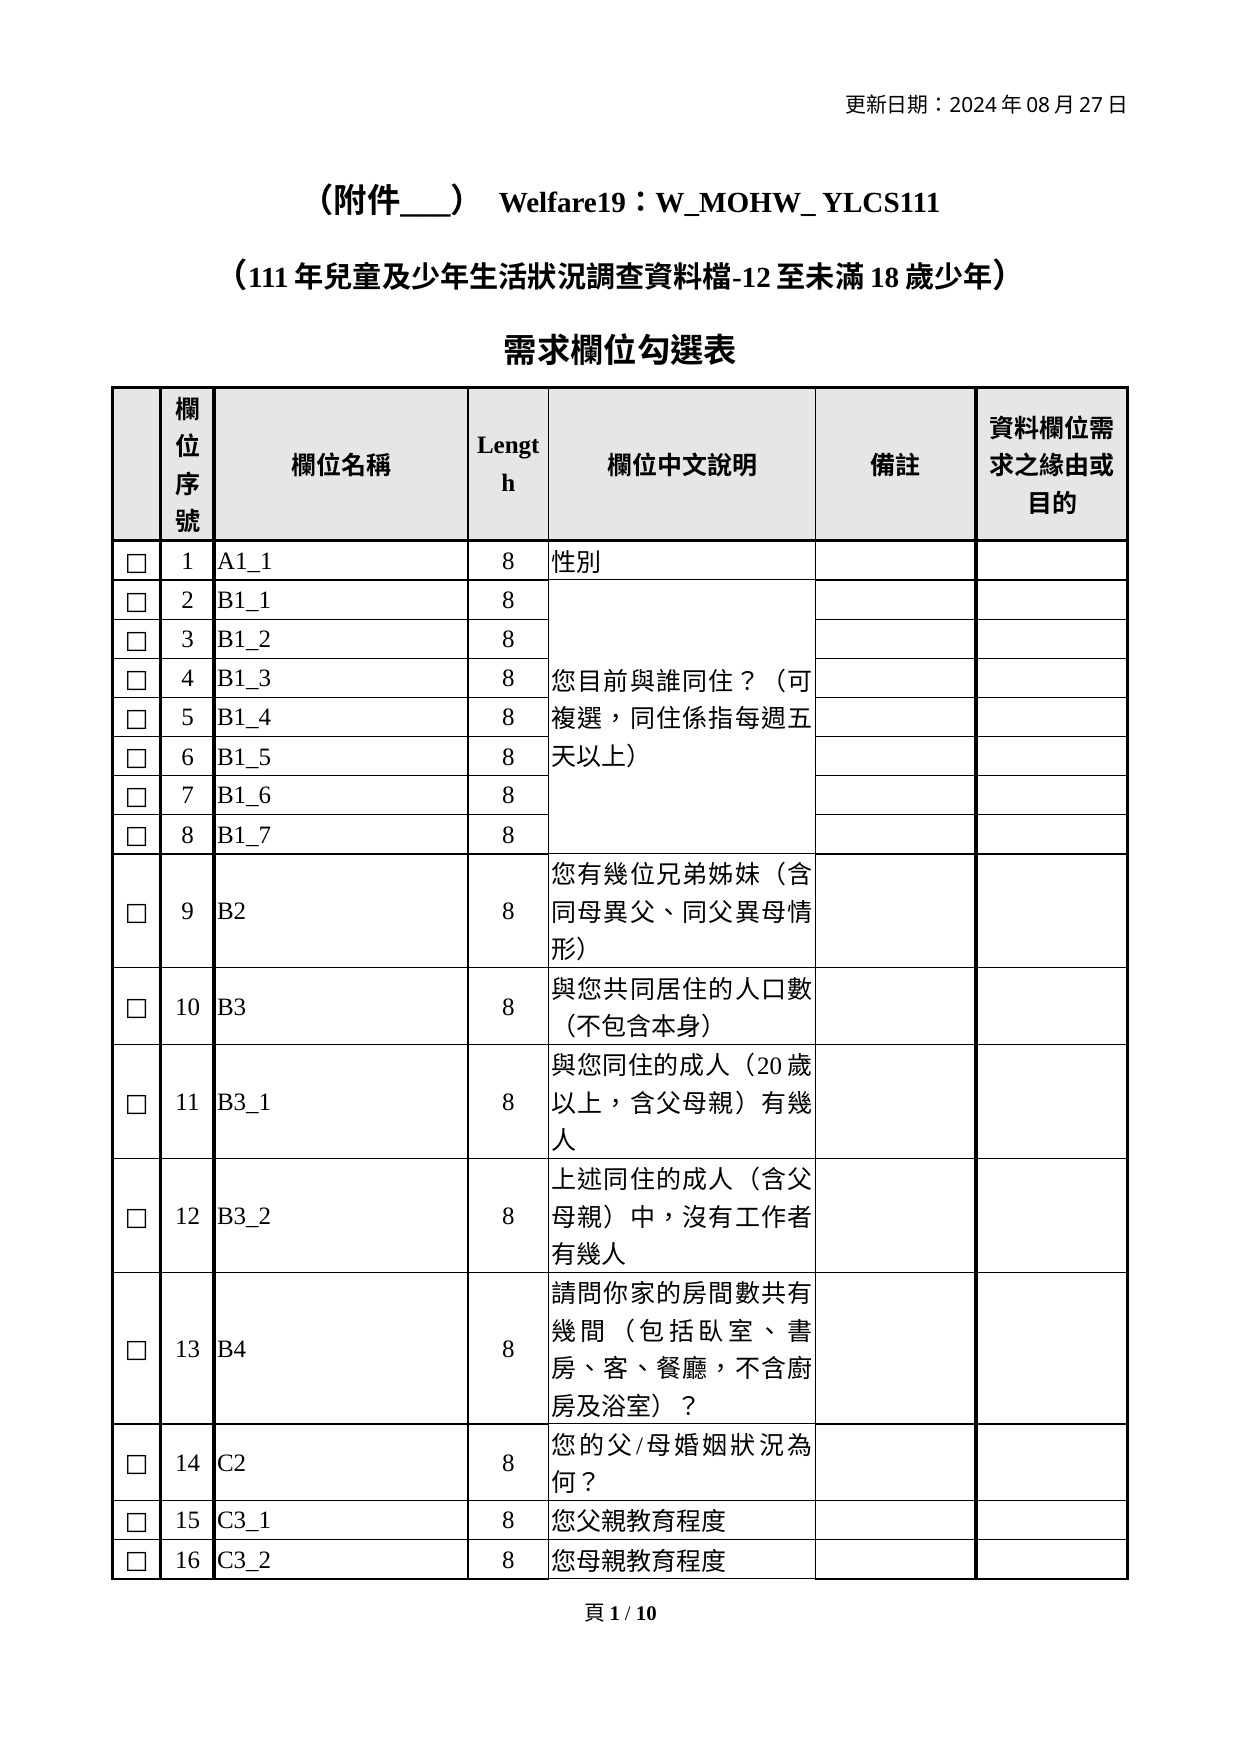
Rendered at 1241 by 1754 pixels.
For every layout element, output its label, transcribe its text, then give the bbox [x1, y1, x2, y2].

table_cell [816, 620, 974, 657]
table_cell [816, 1501, 974, 1539]
table_header 欄位序號 [162, 389, 212, 539]
table_cell [978, 659, 1126, 697]
table_cell 8 [469, 542, 548, 579]
table_cell □ [114, 581, 159, 618]
table_cell B1_3 [216, 659, 467, 697]
table_header 欄位名稱 [216, 389, 467, 539]
table_cell B3_1 [216, 1045, 467, 1157]
table_cell B4 [216, 1273, 467, 1423]
table_cell [816, 815, 974, 853]
table_cell [816, 1540, 974, 1578]
table_cell 15 [162, 1501, 212, 1539]
table_cell □ [114, 659, 159, 697]
table_cell 8 [469, 1540, 548, 1578]
table_cell [978, 737, 1126, 775]
table_cell [978, 581, 1126, 618]
table_cell 性別 [549, 542, 815, 579]
table_cell 8 [469, 620, 548, 657]
table_cell A1_1 [216, 542, 467, 579]
table_cell B1_6 [216, 776, 467, 814]
table_cell 13 [162, 1273, 212, 1423]
table_cell 您父親教育程度 [549, 1501, 815, 1539]
table_cell [816, 855, 974, 967]
table_cell □ [114, 1501, 159, 1539]
table_cell [816, 776, 974, 814]
table_cell 16 [162, 1540, 212, 1578]
table_cell [978, 1501, 1126, 1539]
table_cell [816, 581, 974, 618]
table_cell 8 [469, 737, 548, 775]
table_cell [978, 1159, 1126, 1272]
table_cell [978, 1273, 1126, 1423]
table_cell 3 [162, 620, 212, 657]
table_header 資料欄位需求之緣由或目的 [978, 389, 1126, 539]
table_cell □ [114, 968, 159, 1043]
table_cell [978, 542, 1126, 579]
table_cell 您目前與誰同住？（可複選，同住係指每週五天以上） [549, 580, 815, 853]
table_cell 9 [162, 855, 212, 967]
table_cell 11 [162, 1045, 212, 1157]
table_cell B1_1 [216, 581, 467, 618]
table_cell □ [114, 815, 159, 853]
table_cell 8 [469, 1501, 548, 1539]
table_cell 與您同住的成人（20歲以上，含父母親）有幾人 [549, 1045, 815, 1157]
table_cell 8 [469, 1273, 548, 1423]
table_cell 8 [469, 659, 548, 697]
table_cell 1 [162, 542, 212, 579]
table_cell 8 [469, 581, 548, 618]
table_cell □ [114, 698, 159, 736]
table_cell [978, 620, 1126, 657]
table_cell [816, 542, 974, 579]
table_cell [816, 1273, 974, 1423]
table_cell B2 [216, 855, 467, 967]
table_cell B3 [216, 968, 467, 1043]
table_cell □ [114, 737, 159, 775]
table_cell 8 [469, 1159, 548, 1272]
table_cell 5 [162, 698, 212, 736]
table_header [114, 389, 159, 539]
table_cell [978, 1540, 1126, 1578]
table_cell 請問你家的房間數共有幾間（包括臥室、書房、客、餐廳，不含廚房及浴室）？ [549, 1273, 815, 1423]
table_cell [978, 776, 1126, 814]
table_cell □ [114, 1540, 159, 1578]
table_cell □ [114, 855, 159, 967]
table_cell 8 [469, 1425, 548, 1500]
table_cell □ [114, 620, 159, 657]
table_cell 您母親教育程度 [549, 1540, 815, 1578]
table_cell [978, 1045, 1126, 1157]
table_header 備註 [816, 389, 974, 539]
table_cell [816, 968, 974, 1043]
table_cell B1_7 [216, 815, 467, 853]
table_cell [978, 815, 1126, 853]
table_cell 8 [469, 776, 548, 814]
table_cell C3_2 [216, 1540, 467, 1578]
table_cell □ [114, 1425, 159, 1500]
table_cell 4 [162, 659, 212, 697]
table_cell [816, 659, 974, 697]
table_cell 8 [469, 855, 548, 967]
text （111年兒童及少年生活狀況調查資料檔-12至未滿18歲少年） [112, 236, 1128, 311]
table_cell 7 [162, 776, 212, 814]
table_cell [816, 737, 974, 775]
table_cell □ [114, 1273, 159, 1423]
text （附件___） Welfare19：W_MOHW_ YLCS111 [112, 161, 1128, 236]
table_header Length [469, 389, 548, 539]
table_cell 12 [162, 1159, 212, 1272]
table_cell [816, 1425, 974, 1500]
table_cell □ [114, 1045, 159, 1157]
table_cell □ [114, 542, 159, 579]
table_cell 8 [469, 968, 548, 1043]
table_cell 6 [162, 737, 212, 775]
table_cell [978, 855, 1126, 967]
table_cell [816, 1159, 974, 1272]
table_cell [978, 698, 1126, 736]
table_cell 8 [469, 1045, 548, 1157]
table_cell [816, 698, 974, 736]
table_cell [978, 1425, 1126, 1500]
table_cell 您有幾位兄弟姊妹（含同母異父、同父異母情形） [549, 854, 815, 967]
table_cell [978, 968, 1126, 1043]
table_cell 8 [469, 815, 548, 853]
table_cell 上述同住的成人（含父母親）中，沒有工作者有幾人 [549, 1159, 815, 1272]
table_cell 2 [162, 581, 212, 618]
table_cell C2 [216, 1425, 467, 1500]
table_cell C3_1 [216, 1501, 467, 1539]
table_header 欄位中文說明 [549, 389, 815, 539]
table_cell 8 [162, 815, 212, 853]
table_cell B3_2 [216, 1159, 467, 1272]
table_cell 14 [162, 1425, 212, 1500]
table_cell □ [114, 776, 159, 814]
table_cell 8 [469, 698, 548, 736]
table_cell B1_2 [216, 620, 467, 657]
text 需求欄位勾選表 [112, 311, 1128, 386]
table_cell □ [114, 1159, 159, 1272]
table_cell 與您共同居住的人口數（不包含本身） [549, 968, 815, 1043]
table_cell 10 [162, 968, 212, 1043]
table_cell 您的父/母婚姻狀況為何？ [549, 1424, 815, 1500]
table_cell B1_5 [216, 737, 467, 775]
table_cell [816, 1045, 974, 1157]
table_cell B1_4 [216, 698, 467, 736]
